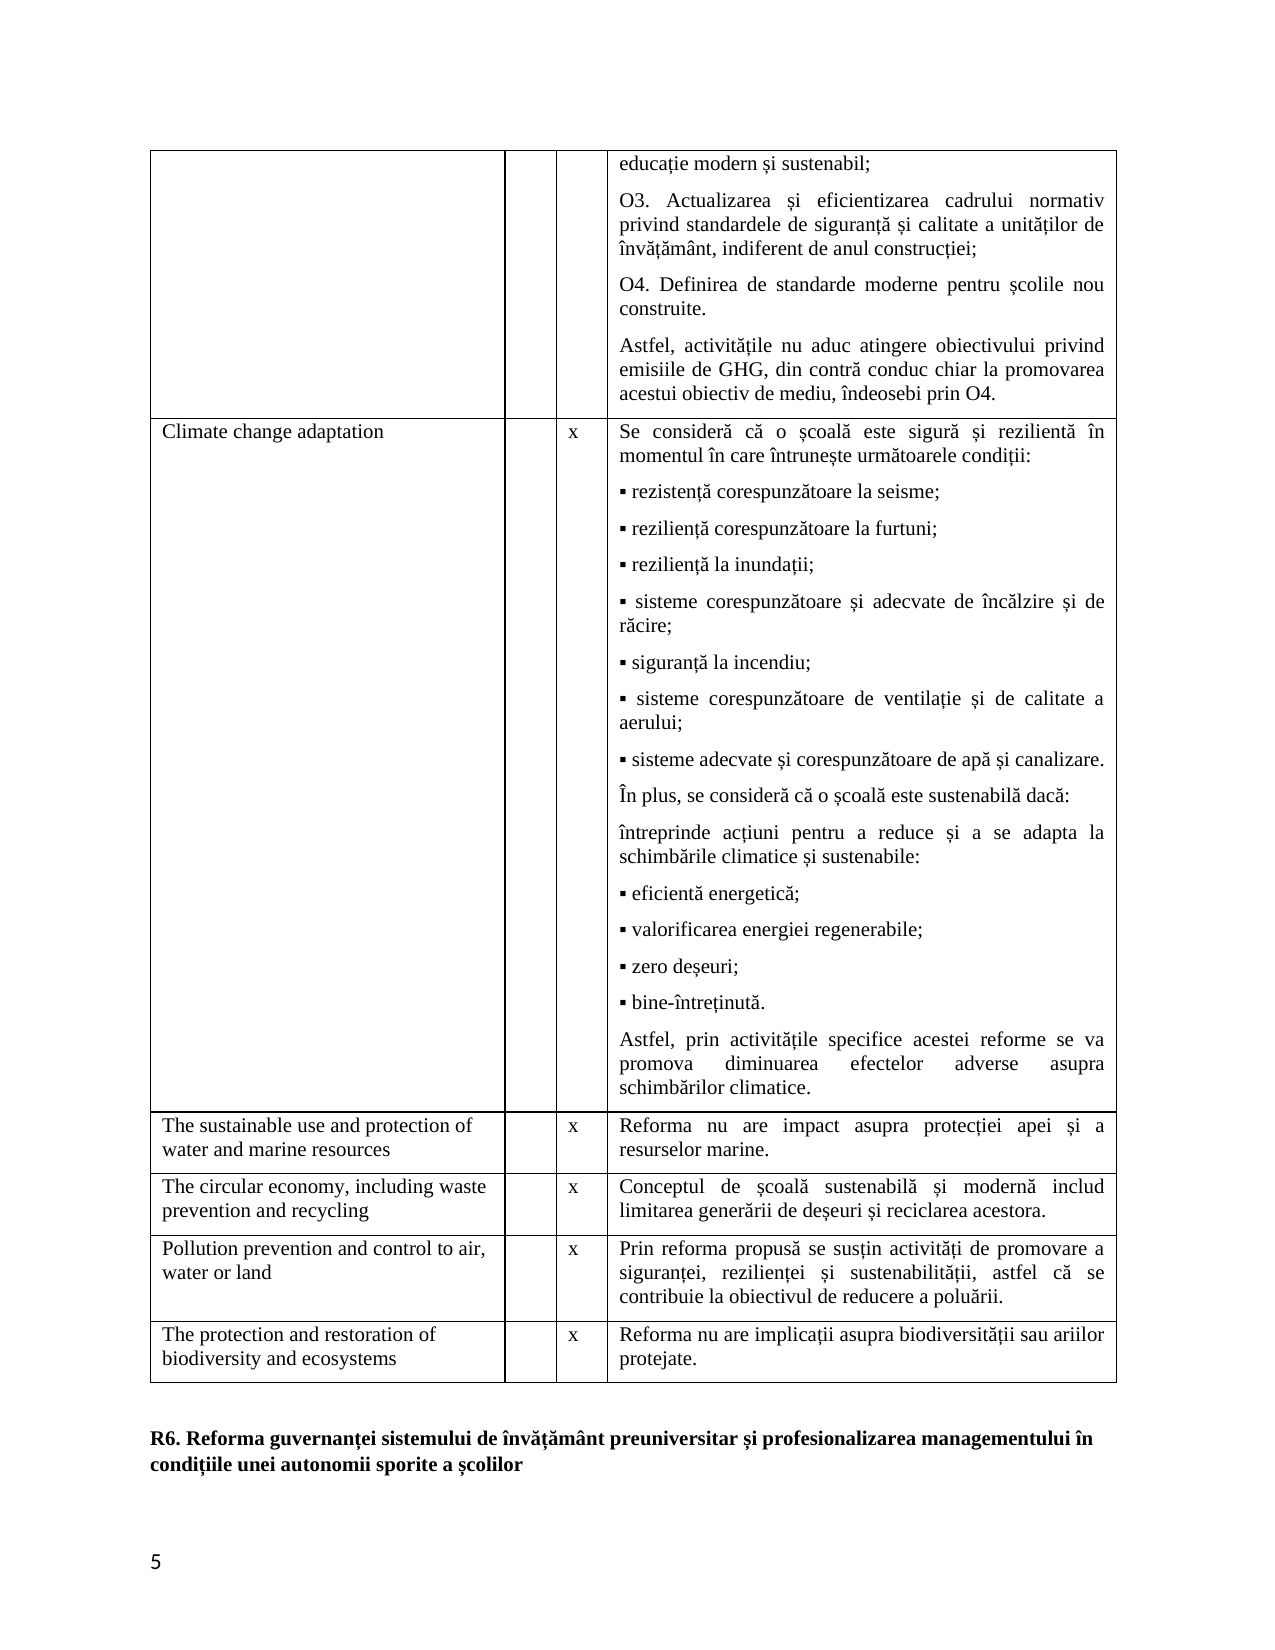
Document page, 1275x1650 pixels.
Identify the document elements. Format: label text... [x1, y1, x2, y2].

table_cell Se consideră că o școală este sigură și rezilientă în momentul în care întrunește următoarele condiții: ▪ rezistență corespunzătoare la seisme; ▪ reziliență corespunzătoare la furtuni; ▪ reziliență la inundații; ▪ sisteme corespunzătoare și adecvate de încălzire și de răcire; ▪ siguranță la incendiu; ▪ sisteme corespunzătoare de ventilație și de calitate a aerului; ▪ sisteme adecvate și corespunzătoare de apă și canalizare. În plus, se consideră că o școală este sustenabilă dacă: întreprinde acțiuni pentru a reduce și a se adapta la schimbările climatice și sustenabile: ▪ eficientă energetică; ▪ valorificarea energiei regenerabile; ▪ zero deșeuri; ▪ bine-întreținută. Astfel, prin activitățile specifice acestei reforme se va promova diminuarea efectelor adverse asupra schimbărilor climatice. [608, 419, 1116, 1111]
table_cell x [557, 1113, 607, 1173]
table_cell The sustainable use and protection of water and marine resources [151, 1113, 504, 1173]
table_cell x [557, 419, 607, 1111]
text R6. Reforma guvernanței sistemului de învățământ preuniversitar și profesionalizarea managementului în condițiile unei autonomii sporite a școlilor [150, 1426, 1125, 1476]
table_cell x [557, 1236, 607, 1321]
table_cell Prin reforma propusă se susțin activități de promovare a siguranței, rezilienței și sustenabilității, astfel că se contribuie la obiectivul de reducere a poluării. [608, 1236, 1116, 1321]
table_cell x [557, 1322, 607, 1382]
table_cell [151, 151, 504, 418]
table_cell Pollution prevention and control to air, water or land [151, 1236, 504, 1321]
table_cell [506, 1174, 556, 1235]
table_cell [506, 419, 556, 1111]
table_cell x [557, 151, 607, 418]
table_cell The protection and restoration of biodiversity and ecosystems [151, 1322, 504, 1382]
table_cell The circular economy, including waste prevention and recycling [151, 1174, 504, 1235]
table_cell [506, 1322, 556, 1382]
table_cell Reforma nu are implicații asupra biodiversității sau ariilor protejate. [608, 1322, 1116, 1382]
table_cell [506, 1113, 556, 1173]
table_cell x [557, 1174, 607, 1235]
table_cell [608, 151, 1116, 418]
table_cell Reforma nu are impact asupra protecției apei și a resurselor marine. [608, 1113, 1116, 1173]
table_cell [506, 1236, 556, 1321]
table_cell Climate change adaptation [151, 419, 504, 1111]
table_cell [506, 151, 556, 418]
table_cell Conceptul de școală sustenabilă și modernă includ limitarea generării de deșeuri și reciclarea acestora. [608, 1174, 1116, 1235]
